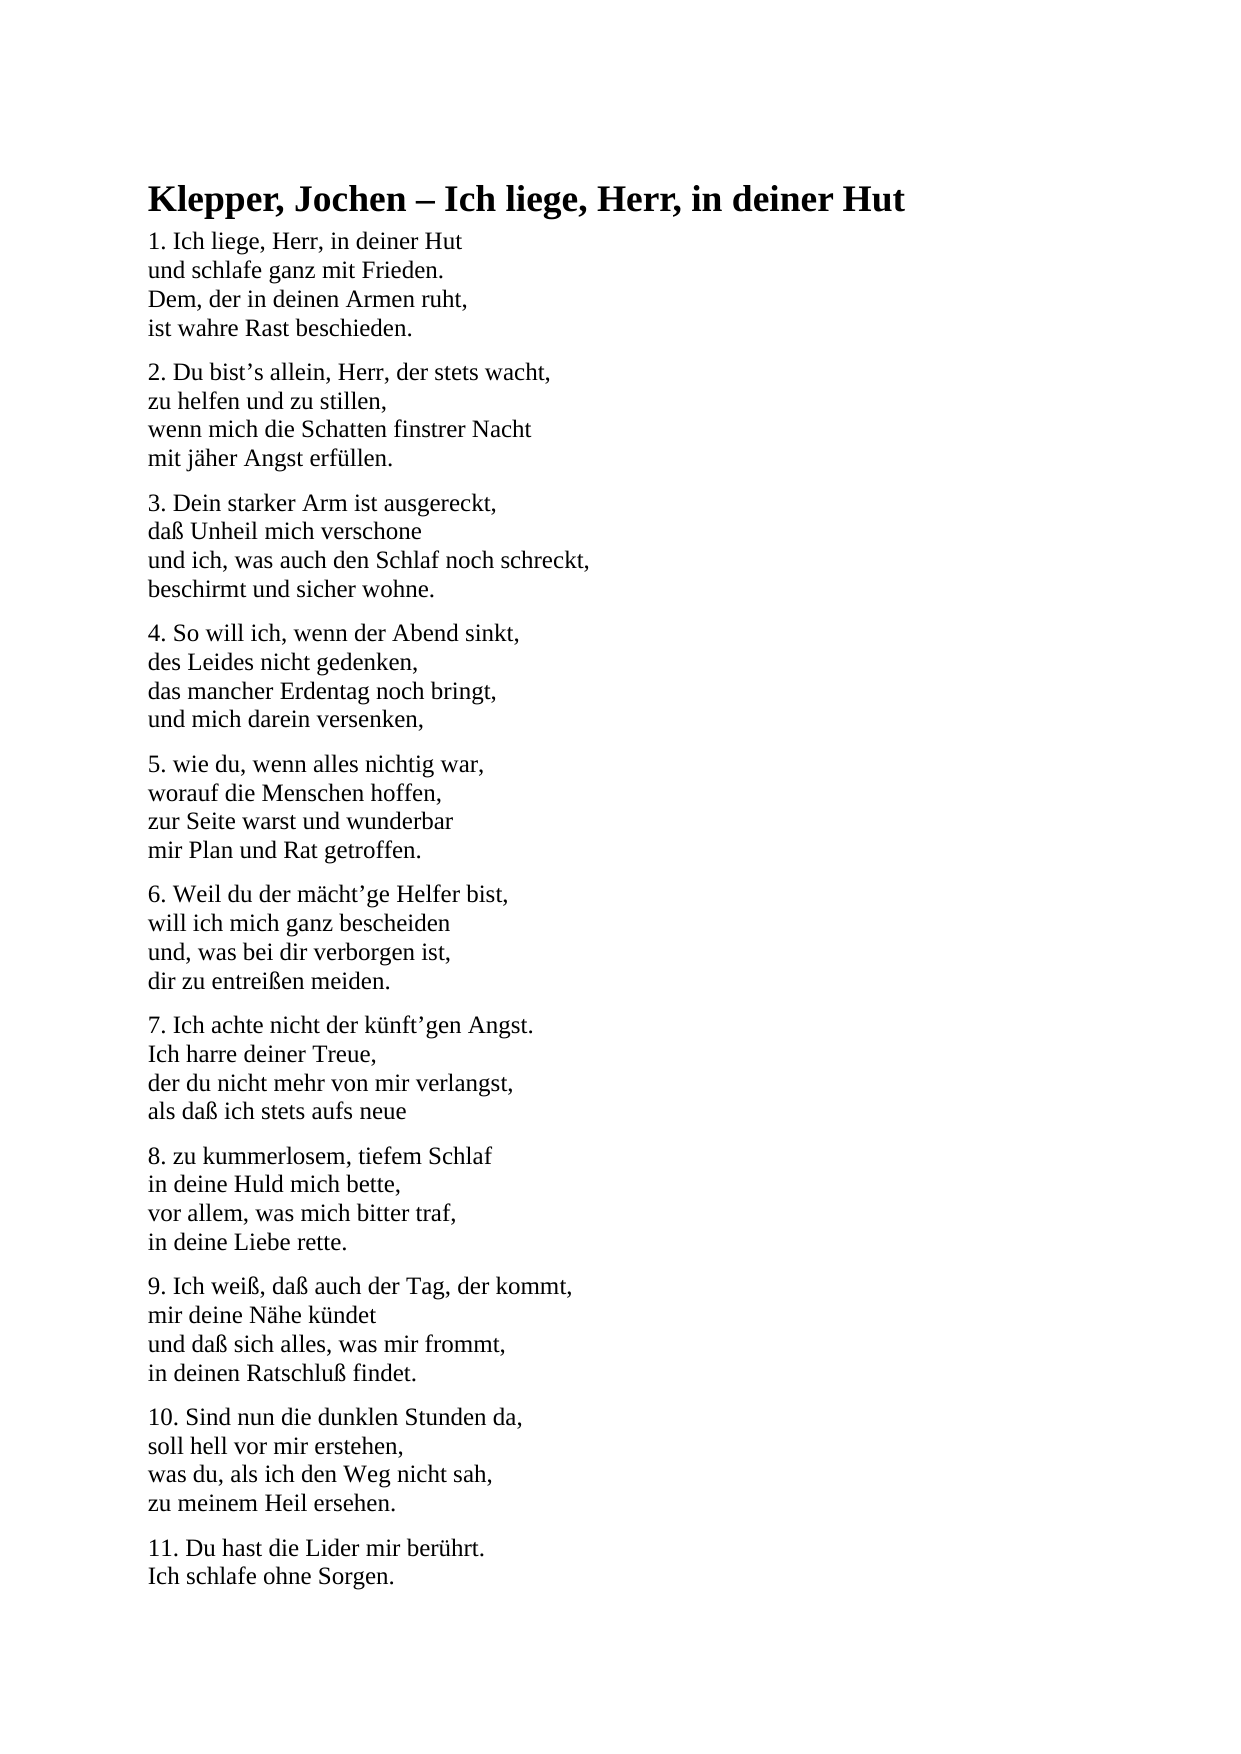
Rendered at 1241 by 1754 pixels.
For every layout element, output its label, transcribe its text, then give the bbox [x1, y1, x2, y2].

text 6. Weil du der mächt’ge Helfer bist, will ich mich ganz bescheiden und, was bei dir verborgen ist, dir zu entreißen meiden. [148, 879, 1093, 994]
text 4. So will ich, wenn der Abend sinkt, des Leides nicht gedenken, das mancher Erdentag noch bringt, und mich darein versenken, [148, 618, 1093, 733]
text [148, 1533, 1093, 1590]
text 2. Du bist’s allein, Herr, der stets wacht, zu helfen und zu stillen, wenn mich die Schatten finstrer Nacht mit jäher Angst erfüllen. [148, 357, 1093, 472]
text 10. Sind nun die dunklen Stunden da, soll hell vor mir erstehen, was du, als ich den Weg nicht sah, zu meinem Heil ersehen. [148, 1402, 1093, 1517]
text 3. Dein starker Arm ist ausgereckt, daß Unheil mich verschone und ich, was auch den Schlaf noch schreckt, beschirmt und sicher wohne. [148, 488, 1093, 603]
text 5. wie du, wenn alles nichtig war, worauf die Menschen hoffen, zur Seite warst und wunderbar mir Plan und Rat getroffen. [148, 749, 1093, 864]
text 1. Ich liege, Herr, in deiner Hut und schlafe ganz mit Frieden. Dem, der in deinen Armen ruht, ist wahre Rast beschieden. [148, 226, 1093, 341]
text 7. Ich achte nicht der künft’gen Angst. Ich harre deiner Treue, der du nicht mehr von mir verlangst, als daß ich stets aufs neue [148, 1010, 1093, 1125]
subtitle Klepper, Jochen – Ich liege, Herr, in deiner Hut [148, 177, 1093, 220]
text 8. zu kummerlosem, tiefem Schlaf in deine Huld mich bette, vor allem, was mich bitter traf, in deine Liebe rette. [148, 1141, 1093, 1256]
text 9. Ich weiß, daß auch der Tag, der kommt, mir deine Nähe kündet und daß sich alles, was mir frommt, in deinen Ratschluß findet. [148, 1271, 1093, 1386]
